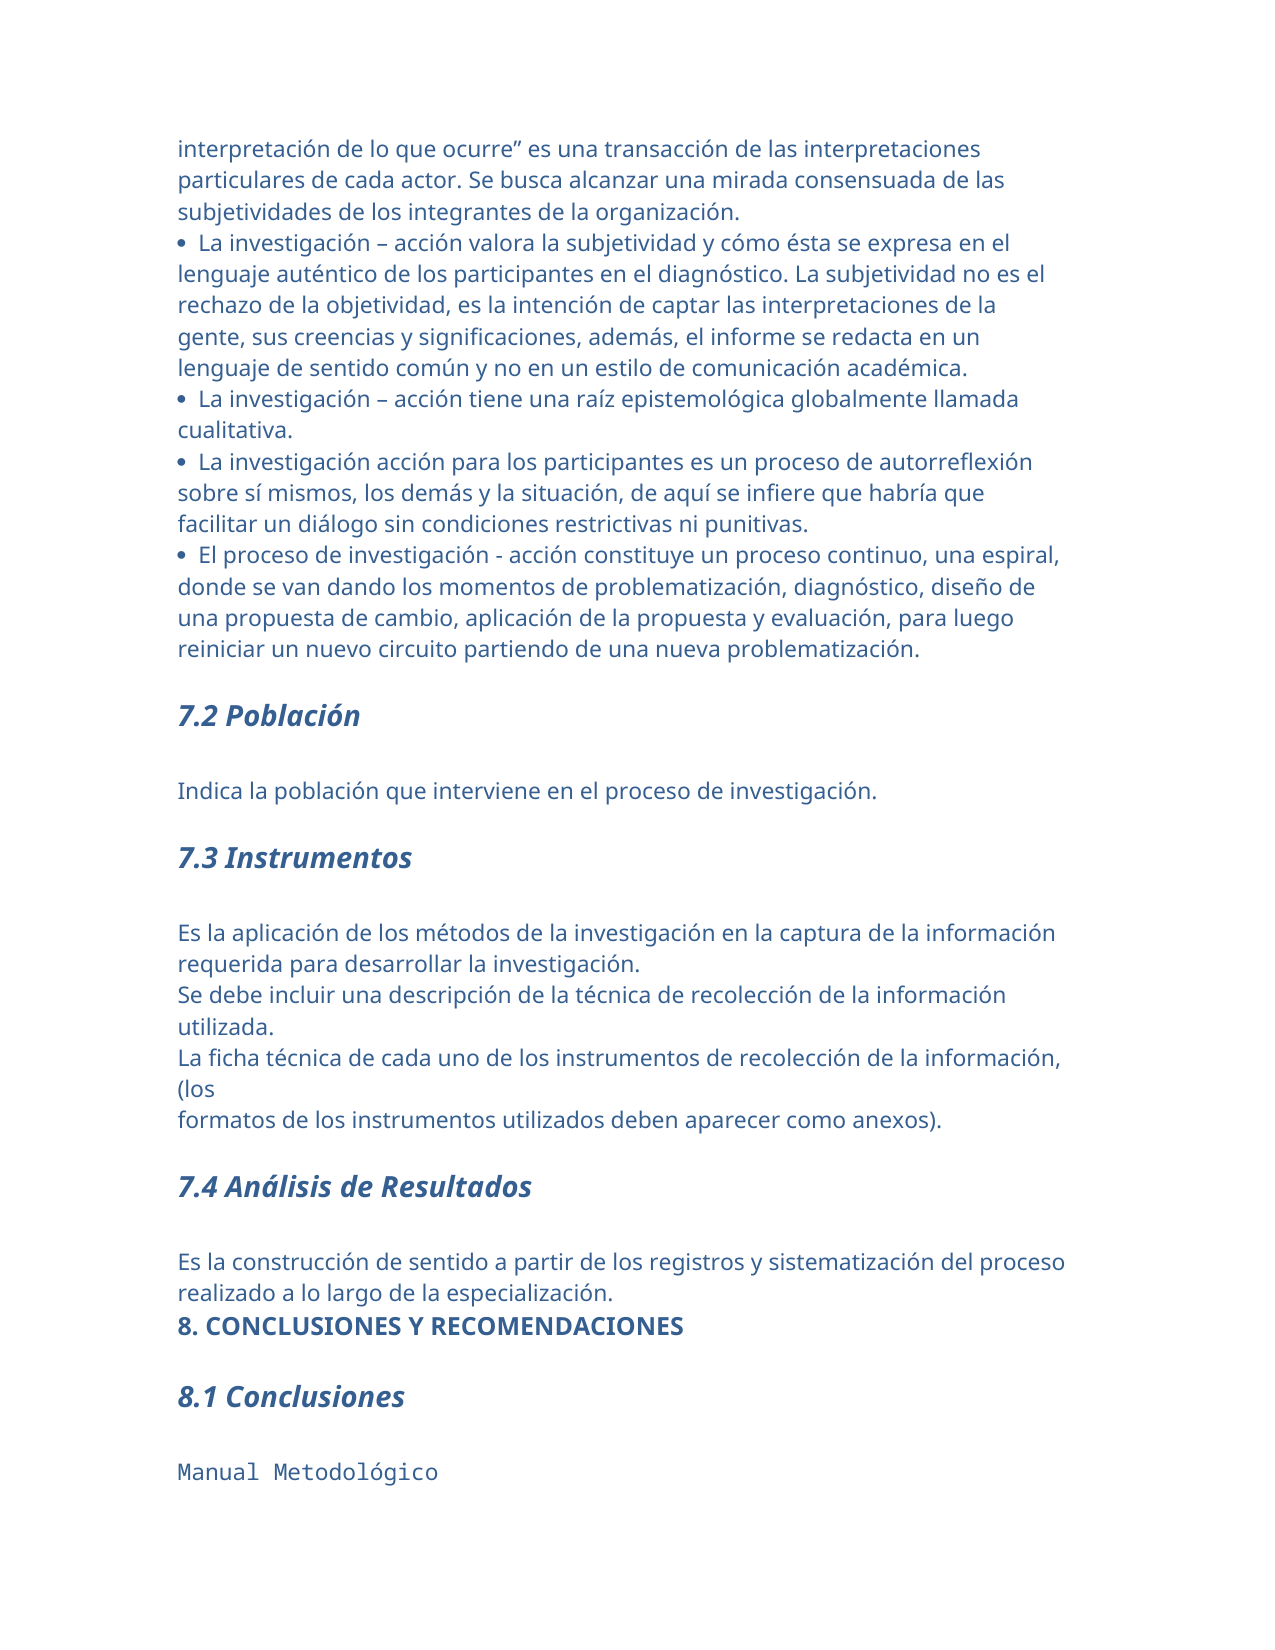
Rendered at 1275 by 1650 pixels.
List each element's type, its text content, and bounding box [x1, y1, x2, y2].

text particulares de cada actor. Se busca alcanzar una mirada consensuada de las [177, 164, 1098, 195]
text lenguaje de sentido común y no en un estilo de comunicación académica. [177, 352, 1098, 383]
text una propuesta de cambio, aplicación de la propuesta y evaluación, para luego [177, 602, 1098, 633]
text facilitar un diálogo sin condiciones restrictivas ni punitivas. [177, 508, 1098, 539]
text donde se van dando los momentos de problematización, diagnóstico, diseño de [177, 570, 1098, 602]
text Se debe incluir una descripción de la técnica de recolección de la información utilizada. [177, 979, 1098, 1042]
text rechazo de la objetividad, es la intención de captar las interpretaciones de la [177, 289, 1098, 320]
text lenguaje auténtico de los participantes en el diagnóstico. La subjetividad no es el [177, 258, 1098, 289]
text formatos de los instrumentos utilizados deben aparecer como anexos). [177, 1104, 1098, 1135]
text interpretación de lo que ocurre” es una transacción de las interpretaciones [177, 133, 1098, 164]
text 7.3 Instrumentos [177, 837, 1098, 877]
text La investigación acción para los participantes es un proceso de autorreflexión [177, 445, 1098, 477]
text La investigación – acción tiene una raíz epistemológica globalmente llamada [177, 383, 1098, 414]
text gente, sus creencias y significaciones, además, el informe se redacta en un [177, 320, 1098, 352]
text realizado a lo largo de la especialización. [177, 1277, 1098, 1308]
text 7.2 Población [177, 695, 1098, 735]
text Es la construcción de sentido a partir de los registros y sistematización del proceso [177, 1246, 1098, 1277]
text 7.4 Análisis de Resultados [177, 1167, 1098, 1206]
text El proceso de investigación - acción constituye un proceso continuo, una espiral, [177, 539, 1098, 570]
text cualitativa. [177, 414, 1098, 445]
text Indica la población que interviene en el proceso de investigación. [177, 775, 1098, 806]
text requerida para desarrollar la investigación. [177, 948, 1098, 979]
text Manual Metodológico [177, 1456, 1098, 1487]
text sobre sí mismos, los demás y la situación, de aquí se infiere que habría que [177, 477, 1098, 508]
text subjetividades de los integrantes de la organización. [177, 195, 1098, 227]
text La investigación – acción valora la subjetividad y cómo ésta se expresa en el [177, 227, 1098, 258]
text Es la aplicación de los métodos de la investigación en la captura de la información [177, 917, 1098, 948]
text 8.1 Conclusiones [177, 1377, 1098, 1416]
text 8. CONCLUSIONES Y RECOMENDACIONES [177, 1308, 1098, 1343]
text reiniciar un nuevo circuito partiendo de una nueva problematización. [177, 633, 1098, 664]
text La ficha técnica de cada uno de los instrumentos de recolección de la información, (los [177, 1042, 1098, 1104]
